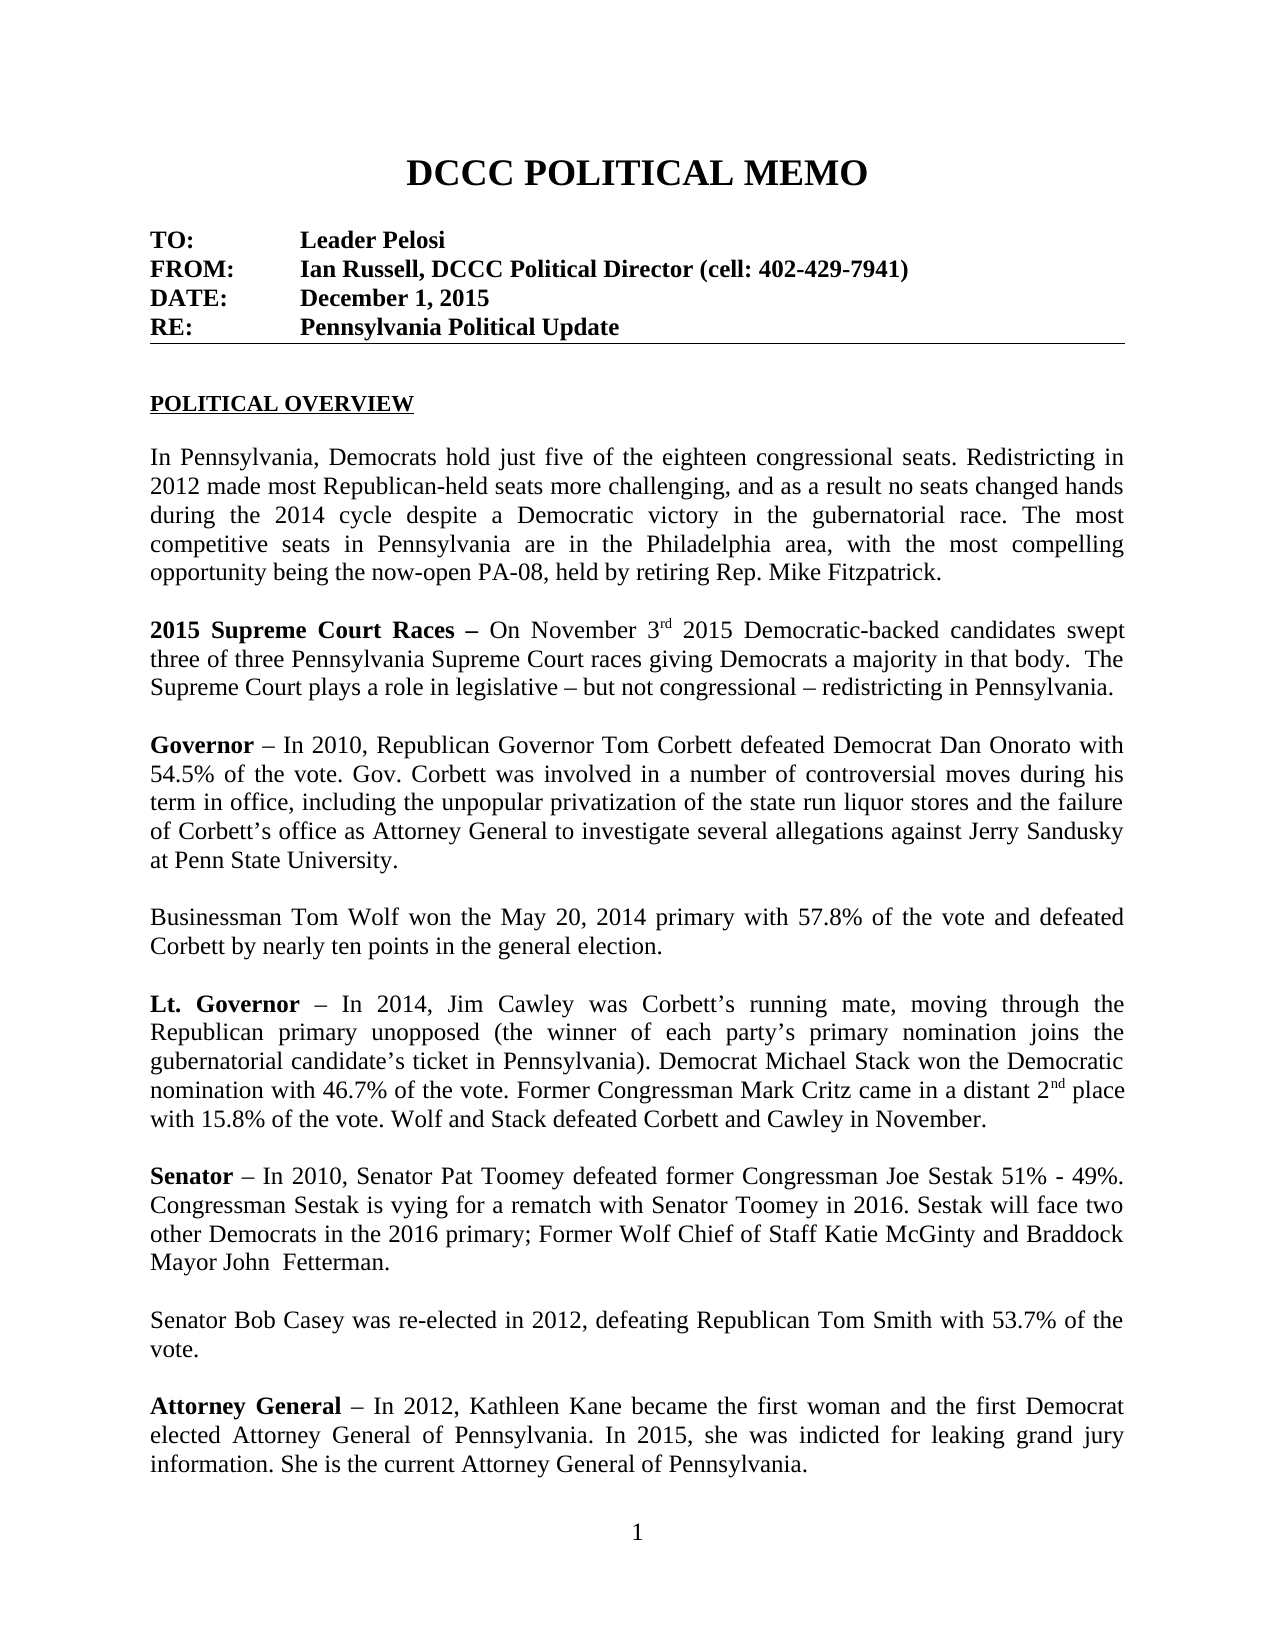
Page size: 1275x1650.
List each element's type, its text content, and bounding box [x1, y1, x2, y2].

text Attorney General – In 2012, Kathleen Kane became the first woman and the first Democrat elected Attorney General of Pennsylvania. In 2015, she was indicted for leaking grand jury information. She is the current Attorney General of Pennsylvania. [150, 1391, 1125, 1477]
text Lt. Governor – In 2014, Jim Cawley was Corbett’s running mate, moving through the Republican primary unopposed (the winner of each party’s primary nomination joins the gubernatorial candidate’s ticket in Pennsylvania). Democrat Michael Stack won the Democratic nomination with 46.7% of the vote. Former Congressman Mark Critz came in a distant 2nd place with 15.8% of the vote. Wolf and Stack defeated Corbett and Cawley in November. [150, 989, 1125, 1132]
text 2015 Supreme Court Races – On November 3rd 2015 Democratic-backed candidates swept three of three Pennsylvania Supreme Court races giving Democrats a majority in that body. The Supreme Court plays a role in legislative – but not congressional – redistricting in Pennsylvania. [150, 615, 1125, 701]
text TO: Leader Pelosi [150, 226, 1125, 254]
text FROM: Ian Russell, DCCC Political Director (cell: 402-429-7941) [150, 254, 1125, 283]
text In Pennsylvania, Democrats hold just five of the eighteen congressional seats. Redistricting in 2012 made most Republican-held seats more challenging, and as a result no seats changed hands during the 2014 cycle despite a Democratic victory in the gubernatorial race. The most competitive seats in Pennsylvania are in the Philadelphia area, with the most compelling opportunity being the now-open PA-08, held by retiring Rep. Mike Fitzpatrick. [150, 442, 1125, 586]
text RE: Pennsylvania Political Update [150, 312, 1125, 343]
text Senator – In 2010, Senator Pat Toomey defeated former Congressman Joe Sestak 51% - 49%. Congressman Sestak is vying for a rematch with Senator Toomey in 2016. Sestak will face two other Democrats in the 2016 primary; Former Wolf Chief of Staff Katie McGinty and Braddock Mayor John Fetterman. [150, 1161, 1125, 1276]
text POLITICAL OVERVIEW [150, 390, 1125, 416]
text Senator Bob Casey was re-elected in 2012, defeating Republican Tom Smith with 53.7% of the vote. [150, 1305, 1125, 1362]
text DCCC POLITICAL MEMO [150, 150, 1125, 193]
text Businessman Tom Wolf won the May 20, 2014 primary with 57.8% of the vote and defeated Corbett by nearly ten points in the general election. [150, 902, 1125, 960]
text DATE: December 1, 2015 [150, 283, 1125, 312]
text Governor – In 2010, Republican Governor Tom Corbett defeated Democrat Dan Onorato with 54.5% of the vote. Gov. Corbett was involved in a number of controversial moves during his term in office, including the unpopular privatization of the state run liquor stores and the failure of Corbett’s office as Attorney General to investigate several allegations against Jerry Sandusky at Penn State University. [150, 730, 1125, 874]
